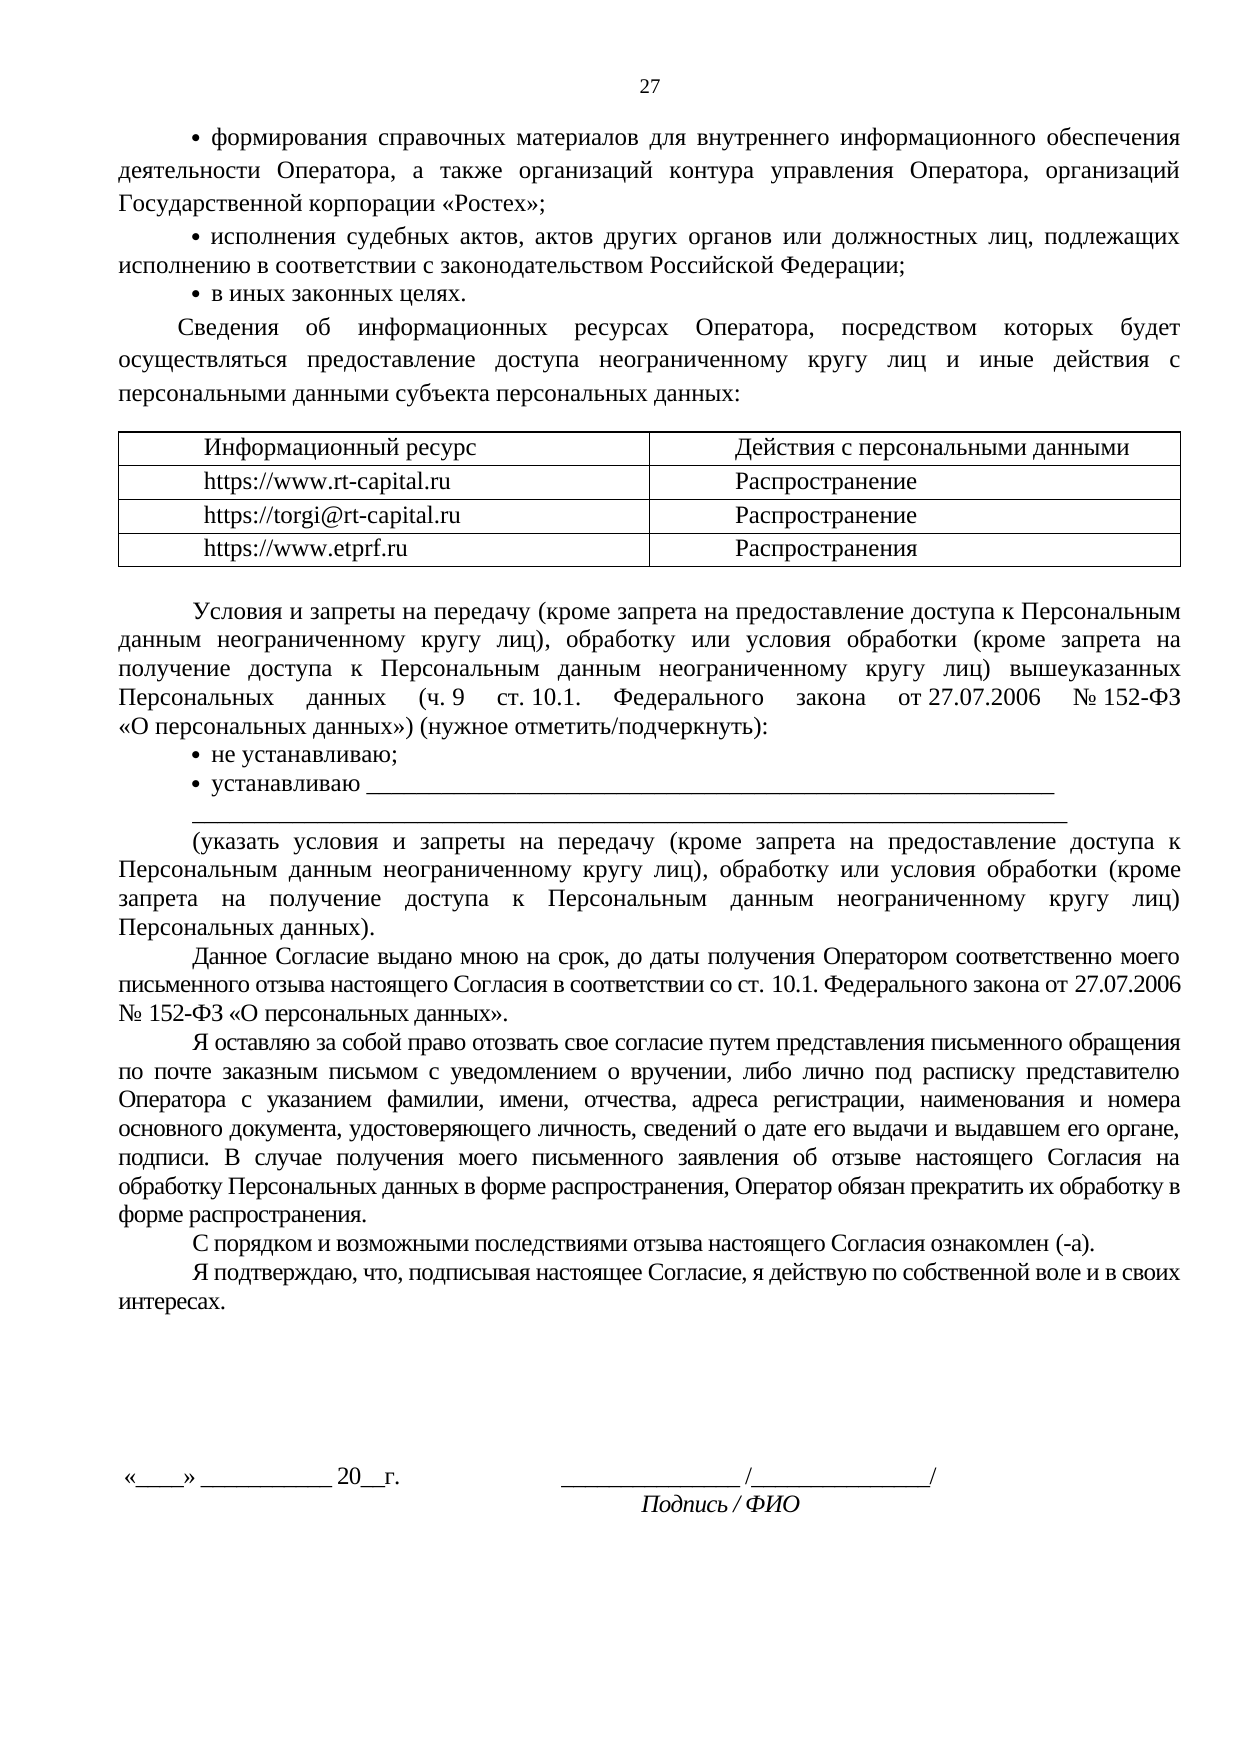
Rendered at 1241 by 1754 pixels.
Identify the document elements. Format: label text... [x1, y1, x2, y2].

text Я оставляю за собой право отозвать свое согласие путем представления письменного обращения по почте заказным письмом с уведомлением о вручении, либо лично под расписку представителю Оператора с указанием фамилии, имени, отчества, адреса регистрации, наименования и номера основного документа, удостоверяющего личность, сведений о дате его выдачи и выдавшем его органе, подписи. В случае получения моего письменного заявления об отзыве настоящего Согласия на обработку Персональных данных в форме распространения, Оператор обязан прекратить их обработку в форме распространения. [118, 1027, 1181, 1228]
list устанавливаю _______________________________________________________ [118, 768, 1181, 797]
table_cell https://www.rt-capital.ru [119, 466, 649, 499]
list исполнения судебных актов, актов других органов или должностных лиц, подлежащих исполнению в соответствии с законодательством Российской Федерации; [118, 221, 1181, 278]
table_cell https://torgi@rt-capital.ru [119, 500, 649, 532]
table_header Действия с персональными данными [650, 433, 1180, 465]
table_header Информационный ресурс [119, 433, 649, 465]
text Я подтверждаю, что, подписывая настоящее Согласие, я действую по собственной воле и в своих интересах. [118, 1257, 1181, 1314]
table_cell Распространение [650, 466, 1180, 499]
table_cell Распространение [650, 500, 1180, 532]
text ______________________________________________________________________ [118, 797, 1181, 826]
list Сведения об информационных ресурсах Оператора, посредством которых будет осуществляться предоставление доступа неограниченному кругу лиц и иные действия с персональными данными субъекта персональных данных: [118, 312, 1181, 406]
table_cell Распространения [650, 534, 1180, 566]
list формирования справочных материалов для внутреннего информационного обеспечения деятельности Оператора, а также организаций контура управления Оператора, организаций Государственной корпорации «Ростех»; [118, 122, 1181, 217]
text (указать условия и запреты на передачу (кроме запрета на предоставление доступа к Персональным данным неограниченному кругу лиц), обработку или условия обработки (кроме запрета на получение доступа к Персональным данным неограниченному кругу лиц) Персональных данных). [118, 826, 1181, 941]
table_cell https://www.etprf.ru [119, 534, 649, 566]
text Условия и запреты на передачу (кроме запрета на предоставление доступа к Персональным данным неограниченному кругу лиц), обработку или условия обработки (кроме запрета на получение доступа к Персональным данным неограниченному кругу лиц) вышеуказанных Персональных данных (ч. 9 ст. 10.1. Федерального закона от 27.07.2006 № 152-ФЗ «О персональных данных») (нужное отметить/подчеркнуть): [118, 596, 1181, 739]
text Данное Согласие выдано мною на срок, до даты получения Оператором соответственно моего письменного отзыва настоящего Согласия в соответствии со ст. 10.1. Федерального закона от 27.07.2006 № 152-ФЗ «О персональных данных». [118, 941, 1181, 1027]
list не устанавливаю; [118, 739, 1181, 768]
text «____» ___________ 20__г. _______________ /_______________/ [118, 1461, 1181, 1489]
text Подпись / ФИО [118, 1489, 1181, 1518]
text С порядком и возможными последствиями отзыва настоящего Согласия ознакомлен (-а). [118, 1228, 1181, 1257]
list в иных законных целях. [118, 278, 1181, 307]
